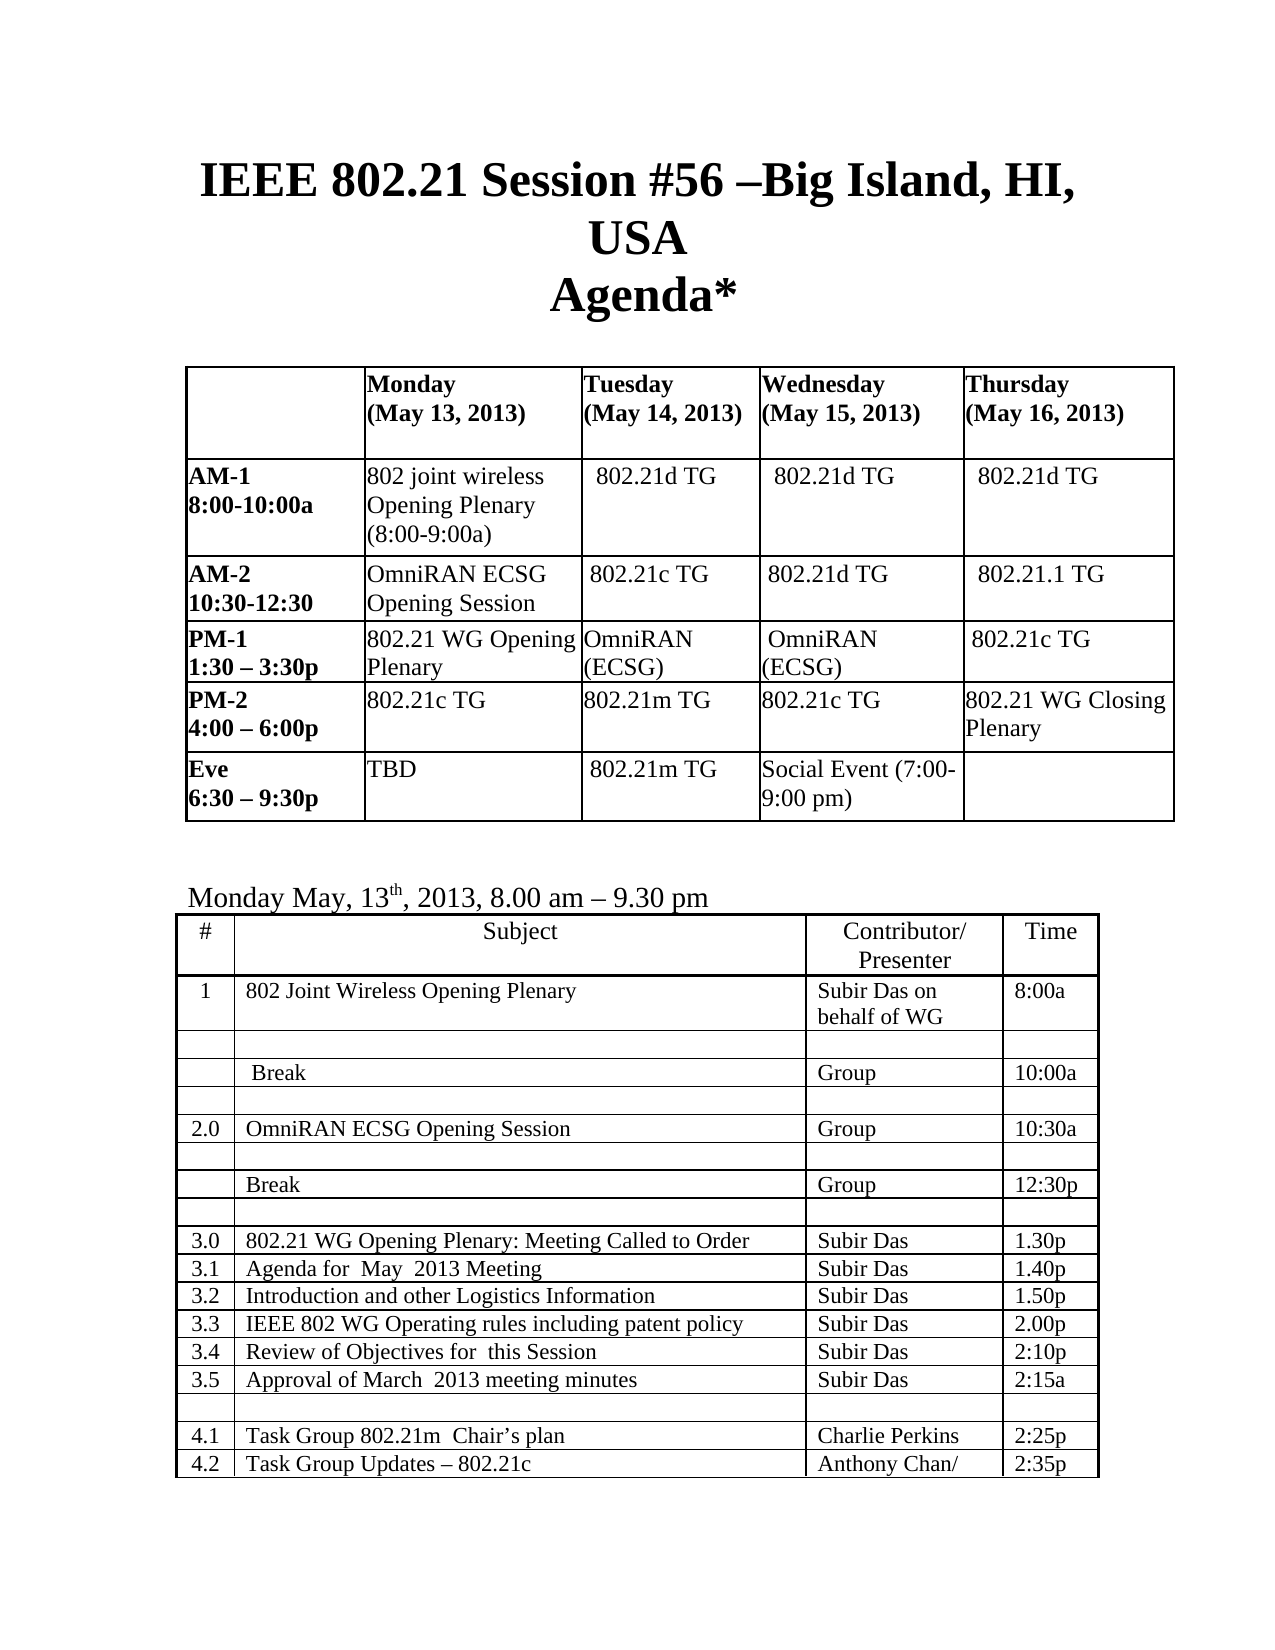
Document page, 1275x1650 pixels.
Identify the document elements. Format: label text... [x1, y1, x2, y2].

table_cell [807, 1199, 1002, 1225]
table_cell Task Group 802.21m Chair’s plan [235, 1422, 805, 1448]
table_cell 12:30p [1004, 1171, 1097, 1197]
table_cell [235, 1087, 805, 1113]
table_cell 802.21c TG [965, 622, 1173, 681]
table_cell [1004, 1031, 1097, 1058]
table_cell Approval of March 2013 meeting minutes [235, 1366, 805, 1393]
table_cell 802.21m TG [583, 753, 759, 820]
table_cell [1004, 1087, 1097, 1113]
table_cell Subir Das [807, 1255, 1002, 1281]
table_cell 802.21c TG [583, 557, 759, 620]
table_cell 4.1 [178, 1422, 234, 1448]
table_cell PM-2 4:00 – 6:00p [188, 683, 364, 751]
table_header Contributor/Presenter [807, 916, 1002, 974]
table_cell 802.21.1 TG [965, 557, 1173, 620]
table_cell 802 joint wireless Opening Plenary (8:00-9:00a) [366, 460, 581, 555]
table_cell [965, 753, 1173, 820]
table_cell 10:00a [1004, 1059, 1097, 1086]
table_cell [807, 1031, 1002, 1058]
table_cell OmniRAN ECSG Opening Session [366, 557, 581, 620]
table_cell [235, 1394, 805, 1421]
table_cell Charlie Perkins [807, 1422, 1002, 1448]
table_cell 8:00a [1004, 977, 1097, 1030]
table_cell 4.2 [178, 1450, 234, 1476]
table_header Time [1004, 916, 1097, 974]
table_cell 1.40p [1004, 1255, 1097, 1281]
table_cell AM-1 8:00-10:00a [188, 460, 364, 555]
table_cell [178, 1171, 234, 1197]
table_cell OmniRAN (ECSG) [583, 622, 759, 681]
table_cell [807, 1143, 1002, 1169]
table_header Thursday (May 16, 2013) [965, 368, 1173, 458]
table_cell 3.1 [178, 1255, 234, 1281]
table_cell Agenda for May 2013 Meeting [235, 1255, 805, 1281]
table_cell 802.21c TG [761, 683, 963, 751]
table_cell [178, 1199, 234, 1225]
table_cell [178, 1143, 234, 1169]
table_cell Group [807, 1115, 1002, 1141]
table_cell 2.00p [1004, 1311, 1097, 1337]
table_cell [235, 1031, 805, 1058]
table_cell 3.3 [178, 1311, 234, 1337]
table_cell [807, 1394, 1002, 1421]
table_cell 1.30p [1004, 1227, 1097, 1253]
table_cell 802.21d TG [965, 460, 1173, 555]
table_cell [235, 1143, 805, 1169]
table_cell [178, 1087, 234, 1113]
table_cell 3.5 [178, 1366, 234, 1393]
table_cell 802.21 WG Closing Plenary [965, 683, 1173, 751]
table_cell 2:15a [1004, 1366, 1097, 1393]
table_cell 802.21d TG [761, 557, 963, 620]
table_cell 2:25p [1004, 1422, 1097, 1448]
table_cell 1 [178, 977, 234, 1030]
table_cell 2.0 [178, 1115, 234, 1141]
table_cell 3.2 [178, 1283, 234, 1309]
table_cell 802.21d TG [761, 460, 963, 555]
table_cell Subir Das [807, 1338, 1002, 1365]
text Monday May, 13th, 2013, 8.00 am – 9.30 pm [187, 880, 1087, 913]
table_cell Group [807, 1171, 1002, 1197]
table_cell PM-1 1:30 – 3:30p [188, 622, 364, 681]
table_cell Subir Das [807, 1311, 1002, 1337]
table_cell Introduction and other Logistics Information [235, 1283, 805, 1309]
table_cell Subir Das on behalf of WG [807, 977, 1002, 1030]
table_cell 3.0 [178, 1227, 234, 1253]
table_cell Subir Das [807, 1227, 1002, 1253]
table_cell [178, 1031, 234, 1058]
table_cell 3.4 [178, 1338, 234, 1365]
text Agenda* [187, 265, 1087, 322]
table_cell TBD [366, 753, 581, 820]
table_cell OmniRAN ECSG Opening Session [235, 1115, 805, 1141]
table_cell [235, 1199, 805, 1225]
table_cell 802.21 WG Opening Plenary: Meeting Called to Order [235, 1227, 805, 1253]
table_header Tuesday (May 14, 2013) [583, 368, 759, 458]
table_cell 802.21m TG [583, 683, 759, 751]
table_cell OmniRAN (ECSG) [761, 622, 963, 681]
table_cell Eve 6:30 – 9:30p [188, 753, 364, 820]
table_cell Subir Das [807, 1366, 1002, 1393]
table_header # [178, 916, 234, 974]
table_cell 10:30a [1004, 1115, 1097, 1141]
table_cell 802.21c TG [366, 683, 581, 751]
table_cell 802.21 WG Opening Plenary [366, 622, 581, 681]
table_cell [1004, 1394, 1097, 1421]
table_cell 2:35p [1004, 1450, 1097, 1476]
table_cell [1004, 1199, 1097, 1225]
table_cell Group [807, 1059, 1002, 1086]
table_cell Subir Das [807, 1283, 1002, 1309]
table_cell Social Event (7:00- 9:00 pm) [761, 753, 963, 820]
table_cell AM-2 10:30-12:30 [188, 557, 364, 620]
table_header Monday (May 13, 2013) [366, 368, 581, 458]
table_cell [807, 1087, 1002, 1113]
table_cell [1004, 1143, 1097, 1169]
table_cell 2:10p [1004, 1338, 1097, 1365]
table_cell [807, 1450, 1002, 1476]
table_cell Break [235, 1171, 805, 1197]
table_header [188, 368, 364, 458]
table_cell [178, 1394, 234, 1421]
table_cell 802.21d TG [583, 460, 759, 555]
table_cell Review of Objectives for this Session [235, 1338, 805, 1365]
table_cell Break [235, 1059, 805, 1086]
table_header Wednesday (May 15, 2013) [761, 368, 963, 458]
table_cell 802 Joint Wireless Opening Plenary [235, 977, 805, 1030]
text IEEE 802.21 Session #56 –Big Island, HI, USA [187, 150, 1087, 265]
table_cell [235, 1450, 805, 1476]
table_cell [178, 1059, 234, 1086]
table_cell 1.50p [1004, 1283, 1097, 1309]
table_header Subject [235, 916, 805, 974]
table_cell IEEE 802 WG Operating rules including patent policy [235, 1311, 805, 1337]
